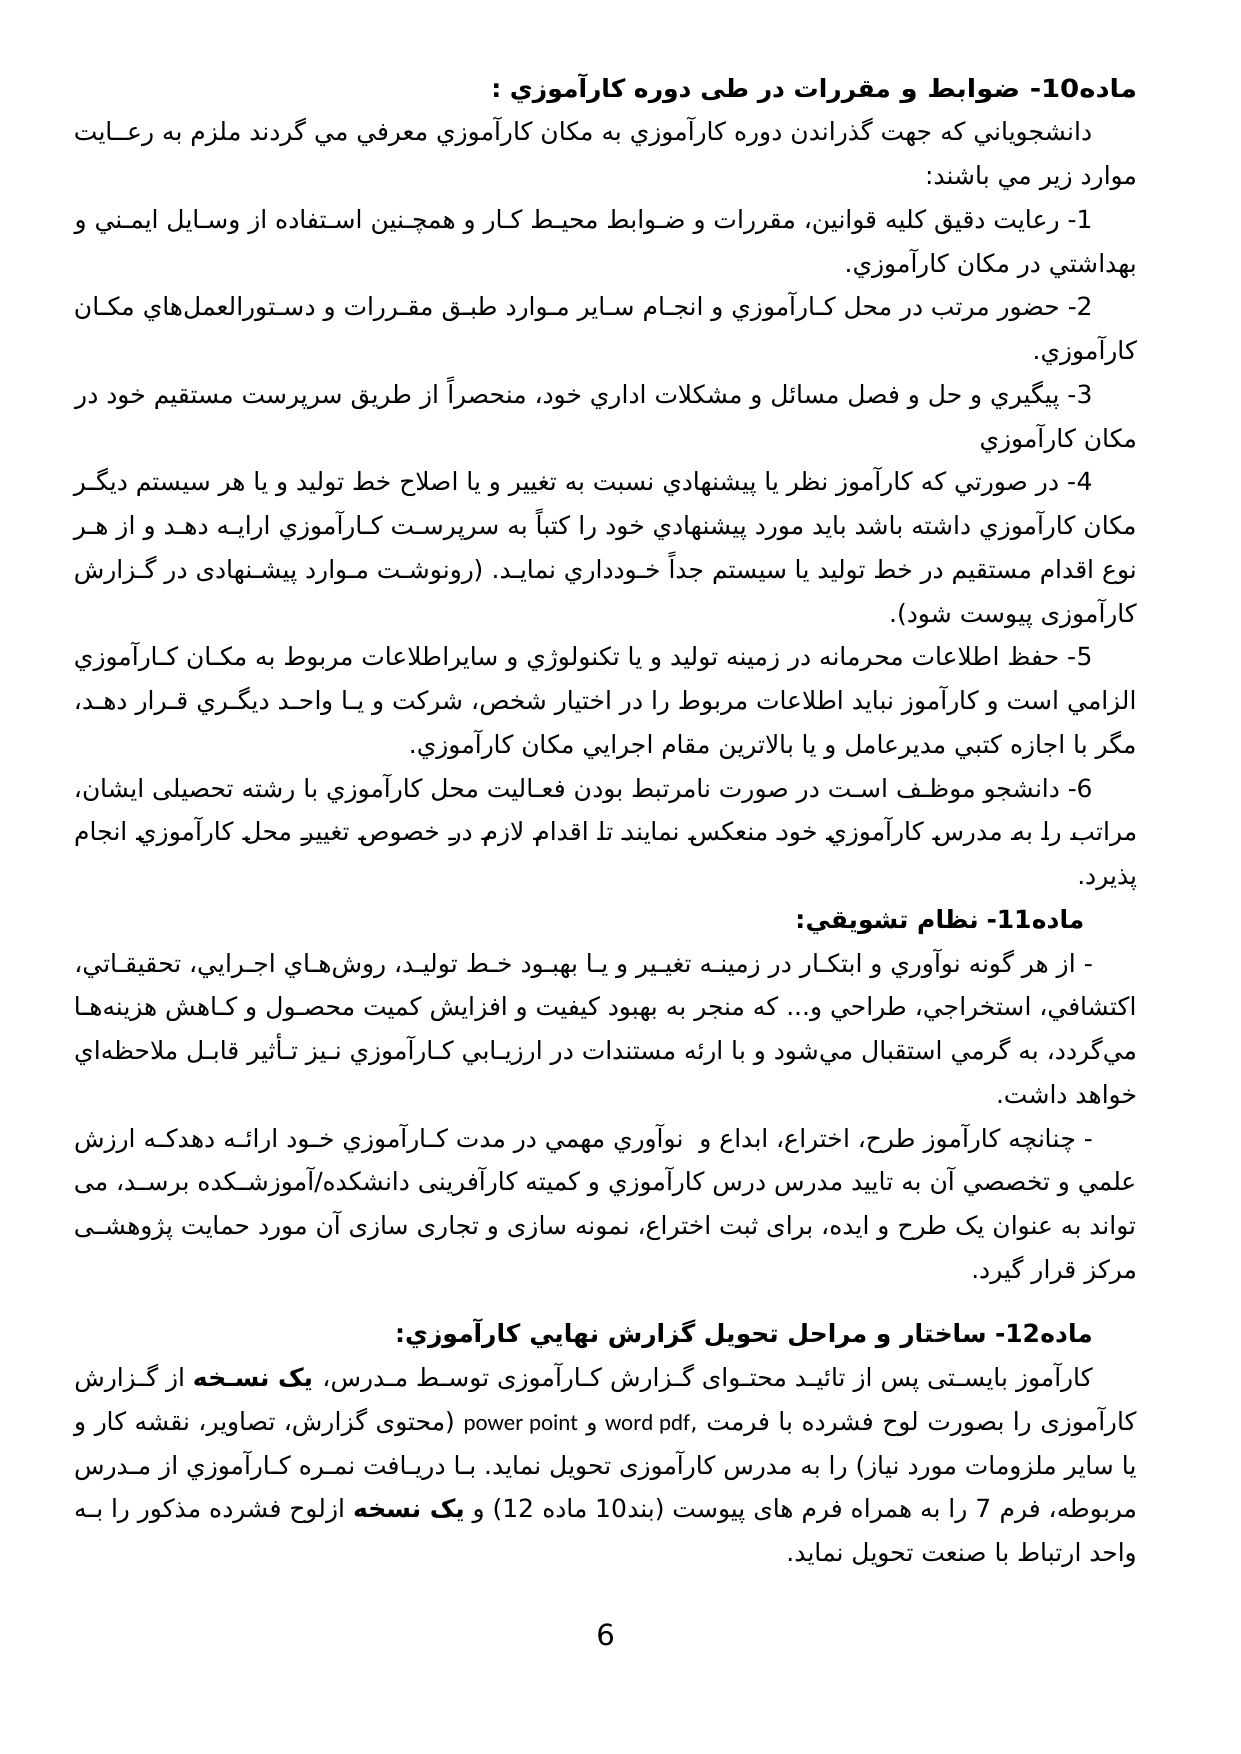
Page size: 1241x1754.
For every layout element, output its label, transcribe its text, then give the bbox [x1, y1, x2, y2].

text 4- در صورتي كه كارآموز نظر يا پيشنهادي نسبت به تغيير و يا اصلاح خط توليد و يا هر سيستم ديگر مکان کارآموزي داشته باشد بايد مورد پيشنهادي خود را كتباً به سرپرست کارآموزي ارايه دهد و از هر نوع اقدام مستقيم در خط توليد يا سيستم جداً خودداري نمايد. (رونوشت موارد پیشنهادی در گزارش کارآموزی پیوست شود). [74, 468, 1137, 628]
text - از هر گونه نوآوري و ابتكار در زمينه تغيير و يا بهبود خط توليد، روش‌هاي اجرايي، تحقيقاتي، اكتشافي، استخراجي، طراحي و... كه منجر به بهبود كيفيت و افزايش كميت محصول و كاهش هزينه‌ها مي‌گردد، به گرمي استقبال مي‌شود و با ارئه مستندات در ارزيابي كارآموزي نيز تأثير قابل ملاحظه‌اي خواهد داشت. [74, 949, 1137, 1109]
text - چنانچه كارآموز طرح، اختراع، ابداع و نوآوري مهمي در مدت كارآموزي خود ارائه دهدکه ارزش علمي و تخصصي آن به تاييد مدرس درس كارآموزي و کمیته کارآفرینی دانشکده/آموزشکده برسد، می تواند به عنوان یک طرح و ایده، برای ثبت اختراع، نمونه سازی و تجاری سازی آن مورد حمایت پژوهشی مرکز قرار گیرد. [74, 1124, 1137, 1284]
text 1- رعايت دقيق كليه قوانين، مقررات و ضوابط محيط كار و همچنين استفاده از وسايل ايمني و بهداشتي در مکان کارآموزي. [74, 205, 1137, 278]
text ماده12- ساختار و مراحل تحويل گزارش نهايي كارآموزي: [74, 1320, 1137, 1349]
text 3- پيگيري و حل و فصل مسائل و مشكلات اداري خود، منحصراً از طريق سرپرست مستقيم خود در مکان کارآموزي [74, 380, 1137, 453]
text 6- داﻧﺸﺠﻮ ﻣﻮظف است در ﺻﻮرت ﻧﺎﻣﺮﺗﺒﻂ ﺑﻮدن فعالیت ﻣﺤﻞ ﮐﺎرآﻣﻮزي ﺑﺎ رﺷﺘﻪ ﺗﺤﺼﯿﻠﯽ اﯾﺸﺎن، ﻣﺮاﺗﺐ را ﺑﻪ مدرس ﮐﺎرآﻣﻮزي ﺧﻮد ﻣﻨﻌﮑﺲ ﻧﻤﺎﯾﻨﺪ ﺗﺎ اﻗﺪام ﻻزم در ﺧﺼﻮص ﺗﻐﯿﯿﺮ ﻣﺤﻞ ﮐﺎرآﻣﻮزي اﻧﺠﺎم ﭘﺬﯾﺮد. [74, 774, 1137, 891]
text کارآموز بایستی پس از تائید محتوای گزارش کارآموزی توسط مدرس، یک نسخه از گزارش کارآموزی را بصورت لوح فشرده با فرمت ,word pdf و power point (محتوی گزارش، تصاویر، نقشه کار و یا سایر ملزومات مورد نیاز) را به مدرس کارآموزی تحویل نماید. با دریافت نمره كارآموزي از مدرس مربوطه، فرم 7 را به همراه فرم های پیوست (بند10 ماده 12) و یک نسخه ازلوح فشرده مذکور را به واحد ارتباط با صنعت تحويل نماید. [74, 1363, 1137, 1568]
text دانشجوياني كه جهت گذراندن دوره كارآموزي به مکان کارآموزي معرفي مي گردند ملزم به رعايت موارد زير مي باشند: [74, 118, 1137, 191]
text ماده11- نظام تشويقي: [74, 905, 1137, 934]
text 2- حضور مرتب در محل كارآموزي و انجام ساير موارد طبق مقررات و دستورالعمل‌هاي مکان کارآموزي. [74, 293, 1137, 366]
text ماده10- ضوابط و ﻣﻘﺮرات در ﻃﯽ دوره ﮐﺎرآﻣﻮزي : [74, 74, 1137, 103]
text 5- حفظ اطلاعات محرمانه در زمينه توليد و يا تكنولوژي و سايراطلاعات مربوط به مکان کارآموزي الزامي است و كارآموز نبايد اطلاعات مربوط را در اختيار شخص، شركت و يا واحد ديگري قرار دهد، مگر با اجازه كتبي مديرعامل و يا بالاترين مقام اجرايي مکان کارآموزي. [74, 643, 1137, 759]
